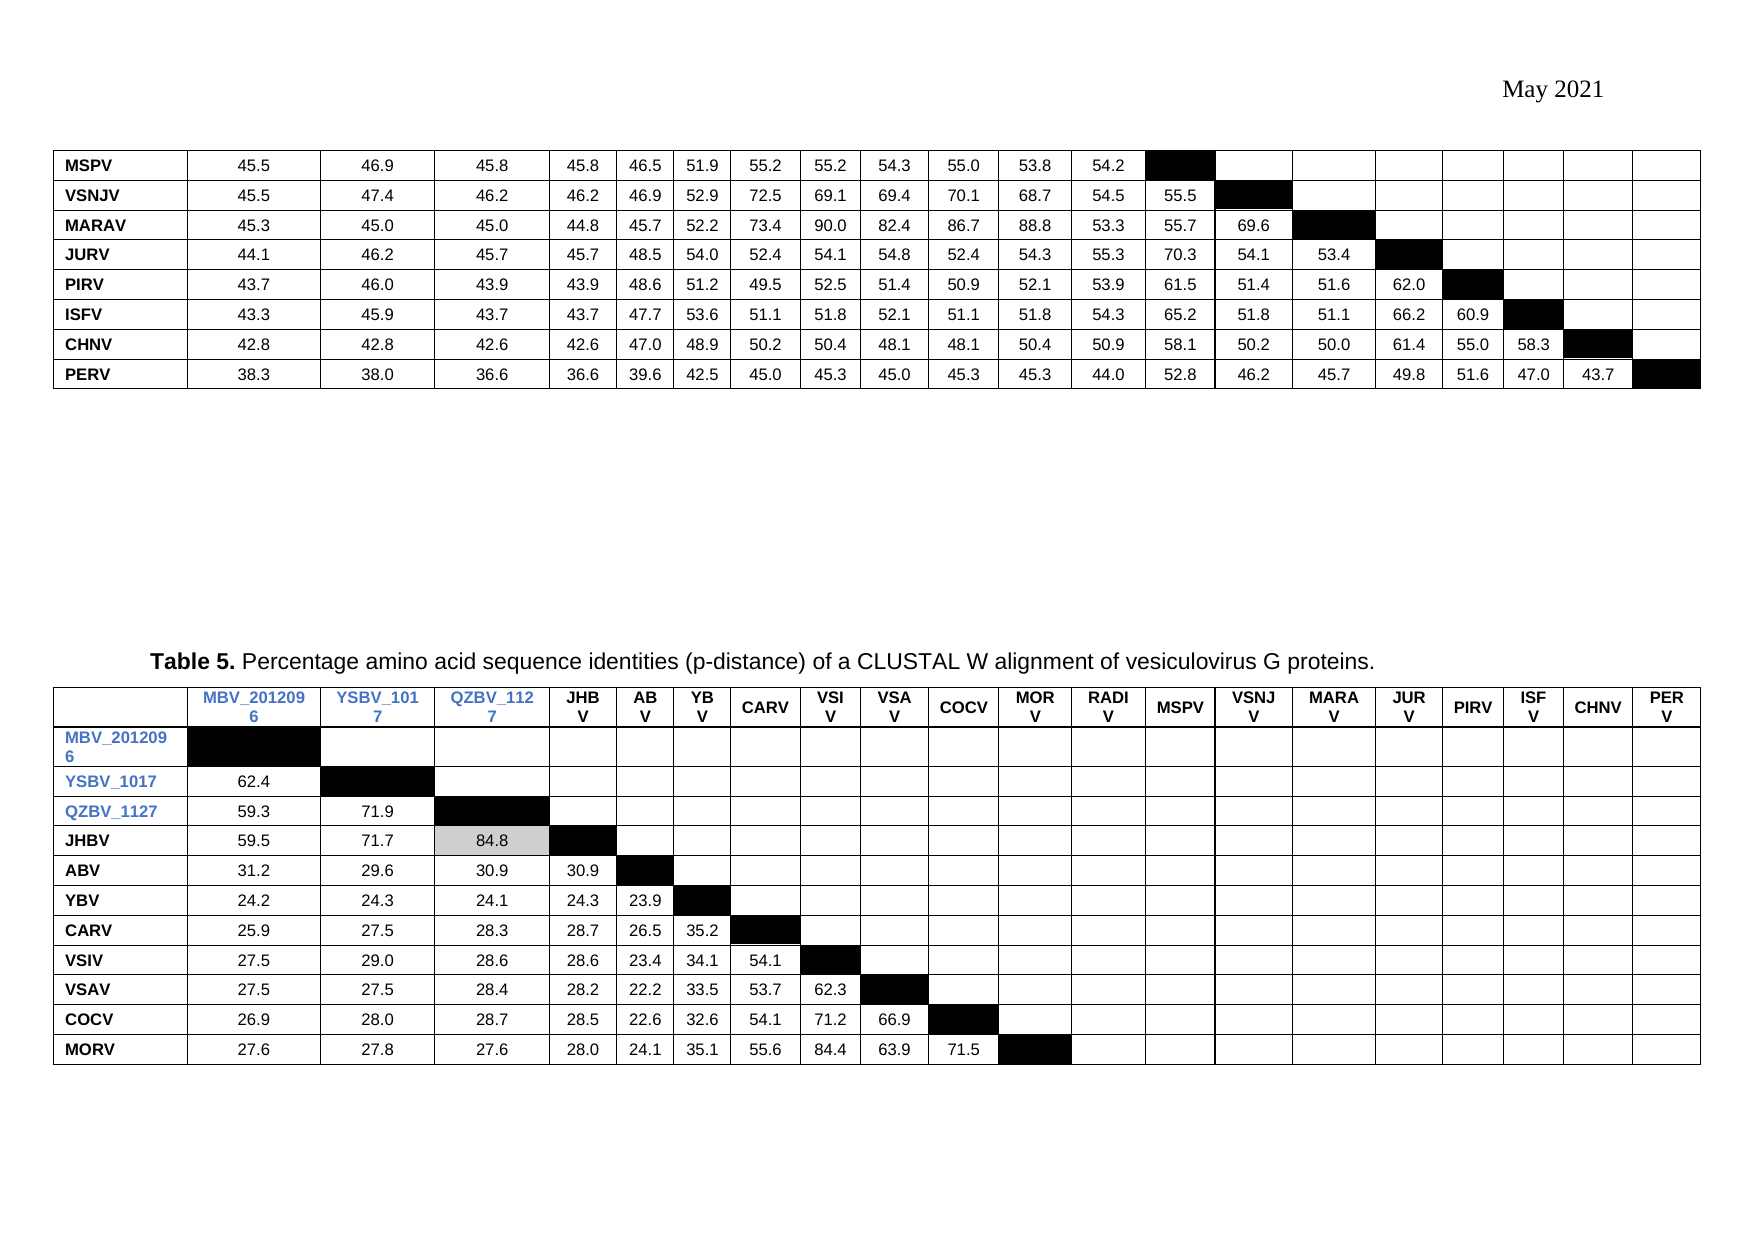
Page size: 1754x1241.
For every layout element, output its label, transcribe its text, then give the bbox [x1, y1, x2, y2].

table_cell [1146, 826, 1214, 855]
table_cell 55.7 [1146, 211, 1214, 239]
table_cell [1564, 181, 1632, 209]
table_cell 55.5 [1146, 181, 1214, 209]
table_cell [1072, 975, 1145, 1004]
table_cell [674, 728, 730, 766]
table_cell 61.4 [1376, 330, 1442, 358]
table_cell [1443, 1005, 1503, 1034]
table_cell [674, 767, 730, 796]
table_cell 55.0 [929, 151, 998, 180]
table_cell 45.3 [188, 211, 320, 239]
table_cell 28.7 [435, 1005, 549, 1034]
table_cell [999, 826, 1071, 855]
table_cell ISFV [54, 300, 187, 329]
table_cell 53.8 [999, 151, 1071, 180]
table_cell [929, 946, 998, 974]
table_header [54, 688, 187, 726]
table_cell 52.4 [731, 240, 800, 269]
table_cell [1216, 946, 1292, 974]
table_cell CARV [54, 916, 187, 944]
table_cell [1633, 270, 1700, 299]
table_cell [1633, 728, 1700, 766]
table_cell 24.2 [188, 886, 320, 915]
table_cell 65.2 [1146, 300, 1214, 329]
table_cell [1633, 797, 1700, 825]
table_cell [861, 767, 928, 796]
table_cell [999, 797, 1071, 825]
table_cell [674, 886, 730, 915]
table_cell [801, 886, 860, 915]
table_cell 63.9 [861, 1035, 928, 1064]
table_cell [1504, 797, 1563, 825]
table_cell 46.9 [617, 181, 673, 209]
table_cell [1633, 240, 1700, 269]
table_cell [617, 856, 673, 885]
table_header MSPV [1146, 688, 1214, 726]
table_cell [1216, 181, 1292, 209]
table_cell [999, 856, 1071, 885]
table_cell [1216, 975, 1292, 1004]
table_cell 42.8 [188, 330, 320, 358]
table_cell 43.9 [435, 270, 549, 299]
table_cell [617, 826, 673, 855]
table_cell [1633, 767, 1700, 796]
table_cell 42.6 [435, 330, 549, 358]
table_cell 73.4 [731, 211, 800, 239]
table_cell [1293, 946, 1375, 974]
table_cell 68.7 [999, 181, 1071, 209]
table_cell 32.6 [674, 1005, 730, 1034]
table_cell [1376, 946, 1442, 974]
table_cell [1504, 270, 1563, 299]
table_cell 46.2 [1216, 360, 1292, 388]
table_cell 54.0 [674, 240, 730, 269]
table_cell YBV [54, 886, 187, 915]
table_cell 52.9 [674, 181, 730, 209]
table_cell 23.4 [617, 946, 673, 974]
table_cell [1146, 975, 1214, 1004]
table_cell 54.1 [731, 946, 800, 974]
table_cell [999, 1005, 1071, 1034]
table_cell [1293, 1035, 1375, 1064]
table_cell CHNV [54, 330, 187, 358]
table_cell [1564, 240, 1632, 269]
table_cell [1293, 856, 1375, 885]
table_cell [1293, 975, 1375, 1004]
table_cell [1376, 916, 1442, 944]
table_cell [1504, 767, 1563, 796]
table_cell 71.7 [321, 826, 434, 855]
table_cell 71.9 [321, 797, 434, 825]
table_cell 48.1 [929, 330, 998, 358]
table_cell 38.0 [321, 360, 434, 388]
table_cell [1633, 916, 1700, 944]
table_cell [1633, 975, 1700, 1004]
table_cell [1072, 946, 1145, 974]
table_cell [1504, 916, 1563, 944]
table_cell 62.0 [1376, 270, 1442, 299]
table_cell 55.2 [731, 151, 800, 180]
table_cell 59.3 [188, 797, 320, 825]
table_cell [801, 728, 860, 766]
table_cell 55.2 [801, 151, 860, 180]
table_cell [1443, 975, 1503, 1004]
table_cell COCV [54, 1005, 187, 1034]
table_cell [617, 767, 673, 796]
table_cell 54.1 [731, 1005, 800, 1034]
table_cell 22.6 [617, 1005, 673, 1034]
table_cell [1443, 181, 1503, 209]
table_cell [1072, 1005, 1145, 1034]
table_cell 49.5 [731, 270, 800, 299]
table_cell 28.4 [435, 975, 549, 1004]
table_cell 43.7 [1564, 360, 1632, 388]
table_cell 45.7 [1293, 360, 1375, 388]
table_cell 43.7 [435, 300, 549, 329]
table_cell [1146, 1035, 1214, 1064]
table_cell 66.9 [861, 1005, 928, 1034]
table_cell [1564, 330, 1632, 358]
table_header JHBV [550, 688, 616, 726]
table_cell 28.0 [321, 1005, 434, 1034]
table_cell 43.7 [188, 270, 320, 299]
table_cell [1146, 728, 1214, 766]
table_cell [801, 856, 860, 885]
table_cell [1443, 270, 1503, 299]
table_cell [929, 728, 998, 766]
table_cell 47.0 [1504, 360, 1563, 388]
table_cell [1633, 886, 1700, 915]
table_cell [999, 975, 1071, 1004]
table_cell [861, 886, 928, 915]
table_cell 45.8 [550, 151, 616, 180]
table_cell [1633, 826, 1700, 855]
table_cell QZBV_1127 [54, 797, 187, 825]
table_cell [1216, 151, 1292, 180]
table_header VSAV [861, 688, 928, 726]
table_cell [1293, 1005, 1375, 1034]
table_header QZBV_1127 [435, 688, 549, 726]
table_cell 71.5 [929, 1035, 998, 1064]
table_cell [1564, 270, 1632, 299]
table_cell [1376, 240, 1442, 269]
table_cell 52.1 [999, 270, 1071, 299]
table_cell [1216, 886, 1292, 915]
table_cell MORV [54, 1035, 187, 1064]
table_cell 25.9 [188, 916, 320, 944]
table_cell 59.5 [188, 826, 320, 855]
table_cell [1216, 826, 1292, 855]
table_cell 36.6 [435, 360, 549, 388]
table_cell 51.4 [1216, 270, 1292, 299]
table_cell 24.3 [321, 886, 434, 915]
table_cell 50.2 [731, 330, 800, 358]
table_cell [1293, 797, 1375, 825]
table_cell [861, 946, 928, 974]
table_cell [1072, 728, 1145, 766]
table_cell 54.3 [1072, 300, 1145, 329]
table_cell [999, 767, 1071, 796]
table_cell 84.4 [801, 1035, 860, 1064]
table_cell [1564, 1005, 1632, 1034]
table_cell [1504, 1035, 1563, 1064]
table_cell [1633, 330, 1700, 358]
table_cell [801, 797, 860, 825]
table_cell 51.1 [929, 300, 998, 329]
table_cell [1633, 181, 1700, 209]
table_cell 53.7 [731, 975, 800, 1004]
table_cell 51.6 [1293, 270, 1375, 299]
table_cell [1376, 181, 1442, 209]
table_cell 54.1 [1216, 240, 1292, 269]
table_cell [321, 767, 434, 796]
table_cell 90.0 [801, 211, 860, 239]
table_cell [731, 826, 800, 855]
table_cell [929, 767, 998, 796]
table_cell [1504, 728, 1563, 766]
table_cell [1633, 946, 1700, 974]
table_cell [1146, 767, 1214, 796]
table_cell 53.3 [1072, 211, 1145, 239]
table_cell 70.1 [929, 181, 998, 209]
table_cell VSAV [54, 975, 187, 1004]
table_cell [999, 728, 1071, 766]
table_cell 53.4 [1293, 240, 1375, 269]
table_cell 42.5 [674, 360, 730, 388]
table_cell [1293, 886, 1375, 915]
table_cell 52.1 [861, 300, 928, 329]
table_cell 45.7 [617, 211, 673, 239]
table_cell 36.6 [550, 360, 616, 388]
table_cell [1564, 767, 1632, 796]
table_cell 50.2 [1216, 330, 1292, 358]
table_cell [861, 797, 928, 825]
table_cell 50.9 [1072, 330, 1145, 358]
table_cell [1216, 728, 1292, 766]
table_cell 46.5 [617, 151, 673, 180]
table_cell 50.0 [1293, 330, 1375, 358]
table_cell [1376, 886, 1442, 915]
table_cell [674, 826, 730, 855]
table_cell 24.1 [435, 886, 549, 915]
table_cell 43.9 [550, 270, 616, 299]
table_cell [861, 975, 928, 1004]
table_cell [321, 728, 434, 766]
table_cell 45.3 [929, 360, 998, 388]
table_cell 35.1 [674, 1035, 730, 1064]
table_cell [1443, 856, 1503, 885]
table_cell [1216, 797, 1292, 825]
table_cell [929, 856, 998, 885]
table_cell [1072, 797, 1145, 825]
table_cell 45.0 [321, 211, 434, 239]
table_cell [1564, 886, 1632, 915]
table_cell [1072, 1035, 1145, 1064]
table_cell [929, 1005, 998, 1034]
table_cell [1564, 946, 1632, 974]
table_cell 46.9 [321, 151, 434, 180]
table_cell 26.9 [188, 1005, 320, 1034]
table_cell 84.8 [435, 826, 549, 855]
table_header RADIV [1072, 688, 1145, 726]
table_cell [1504, 975, 1563, 1004]
table_cell 88.8 [999, 211, 1071, 239]
table_cell [1146, 916, 1214, 944]
table_cell [861, 856, 928, 885]
table_cell [1293, 728, 1375, 766]
table_cell [1443, 728, 1503, 766]
table_cell 45.3 [801, 360, 860, 388]
table_cell 27.5 [321, 975, 434, 1004]
table_cell [731, 767, 800, 796]
table_cell MBV_2012096 [54, 728, 187, 766]
table_cell 45.7 [550, 240, 616, 269]
table_cell 47.4 [321, 181, 434, 209]
table_cell 23.9 [617, 886, 673, 915]
table_cell [1376, 767, 1442, 796]
table_cell [1443, 240, 1503, 269]
table_cell 22.2 [617, 975, 673, 1004]
table_cell 49.8 [1376, 360, 1442, 388]
table_cell 46.2 [321, 240, 434, 269]
table_cell 44.0 [1072, 360, 1145, 388]
table_cell 54.1 [801, 240, 860, 269]
table_cell 24.3 [550, 886, 616, 915]
table_header ABV [617, 688, 673, 726]
table_cell [1146, 1005, 1214, 1034]
table_cell 30.9 [435, 856, 549, 885]
table_cell 42.6 [550, 330, 616, 358]
table_cell [1072, 767, 1145, 796]
table_cell [999, 886, 1071, 915]
table_cell 29.6 [321, 856, 434, 885]
table_cell 50.4 [801, 330, 860, 358]
table_cell [1146, 797, 1214, 825]
table_cell [550, 728, 616, 766]
table_cell [1443, 946, 1503, 974]
table_cell [1443, 916, 1503, 944]
table_cell [1443, 1035, 1503, 1064]
table_cell [1293, 211, 1375, 239]
table_cell 53.6 [674, 300, 730, 329]
table_header PERV [1633, 688, 1700, 726]
table_cell 51.1 [1293, 300, 1375, 329]
table_cell [1443, 767, 1503, 796]
table_cell 62.4 [188, 767, 320, 796]
table_cell 52.5 [801, 270, 860, 299]
table_cell 27.6 [188, 1035, 320, 1064]
table_header CHNV [1564, 688, 1632, 726]
table_cell 27.5 [188, 975, 320, 1004]
table_cell 27.5 [188, 946, 320, 974]
table_cell 50.4 [999, 330, 1071, 358]
table_header MORV [999, 688, 1071, 726]
table_cell [1564, 797, 1632, 825]
table_cell [1633, 300, 1700, 329]
table_cell 43.3 [188, 300, 320, 329]
table_cell 51.8 [801, 300, 860, 329]
table_cell 42.8 [321, 330, 434, 358]
table_cell VSNJV [54, 181, 187, 209]
table_cell [1293, 181, 1375, 209]
table_cell [1504, 181, 1563, 209]
table_cell 69.6 [1216, 211, 1292, 239]
table_cell 45.0 [861, 360, 928, 388]
table_cell 48.1 [861, 330, 928, 358]
table_cell 44.8 [550, 211, 616, 239]
table_cell 69.1 [801, 181, 860, 209]
table_cell [731, 728, 800, 766]
table_cell [1146, 946, 1214, 974]
table_cell 29.0 [321, 946, 434, 974]
table_cell 46.0 [321, 270, 434, 299]
table_cell [1146, 886, 1214, 915]
table_cell YSBV_1017 [54, 767, 187, 796]
table_cell [1564, 1035, 1632, 1064]
table_cell [1443, 886, 1503, 915]
table_cell 38.3 [188, 360, 320, 388]
table_cell [674, 797, 730, 825]
table_cell 27.6 [435, 1035, 549, 1064]
table_cell 45.3 [999, 360, 1071, 388]
table_cell [929, 797, 998, 825]
table_cell [1633, 360, 1700, 388]
table_cell 51.1 [731, 300, 800, 329]
table_cell 55.6 [731, 1035, 800, 1064]
table_cell 47.7 [617, 300, 673, 329]
table_cell 48.6 [617, 270, 673, 299]
table_cell 51.8 [999, 300, 1071, 329]
table_cell 34.1 [674, 946, 730, 974]
table_cell [188, 728, 320, 766]
table_cell [1216, 916, 1292, 944]
table_cell [435, 728, 549, 766]
table_cell [1504, 1005, 1563, 1034]
table_cell [1564, 975, 1632, 1004]
table_header JURV [1376, 688, 1442, 726]
table_cell 45.9 [321, 300, 434, 329]
table_cell 55.0 [1443, 330, 1503, 358]
table_cell 31.2 [188, 856, 320, 885]
table_cell [731, 916, 800, 944]
table_cell [999, 946, 1071, 974]
table_header MARAV [1293, 688, 1375, 726]
table_cell [801, 826, 860, 855]
table_cell [1504, 151, 1563, 180]
table_cell 53.9 [1072, 270, 1145, 299]
table_cell 27.8 [321, 1035, 434, 1064]
table_cell [1376, 975, 1442, 1004]
table_cell PERV [54, 360, 187, 388]
table_header ISFV [1504, 688, 1563, 726]
table_cell [1504, 211, 1563, 239]
table_cell MARAV [54, 211, 187, 239]
table_cell [1376, 826, 1442, 855]
table_cell [1376, 151, 1442, 180]
table_cell [617, 728, 673, 766]
table_header YBV [674, 688, 730, 726]
table_cell [1293, 151, 1375, 180]
table_cell [1504, 856, 1563, 885]
table_cell [1072, 886, 1145, 915]
table_cell [1376, 797, 1442, 825]
table_cell 86.7 [929, 211, 998, 239]
table_cell 71.2 [801, 1005, 860, 1034]
table_cell 60.9 [1443, 300, 1503, 329]
table_cell [1376, 856, 1442, 885]
table_cell [1376, 1005, 1442, 1034]
table_cell [861, 826, 928, 855]
table_cell 52.2 [674, 211, 730, 239]
table_cell [929, 826, 998, 855]
table_cell 26.5 [617, 916, 673, 944]
table_cell [1146, 856, 1214, 885]
table_cell 52.8 [1146, 360, 1214, 388]
table_cell [435, 767, 549, 796]
table_cell 45.5 [188, 151, 320, 180]
table_cell [1072, 856, 1145, 885]
table_cell [1443, 797, 1503, 825]
table_cell [731, 856, 800, 885]
table_cell 47.0 [617, 330, 673, 358]
table_cell 46.2 [435, 181, 549, 209]
table_cell [1564, 211, 1632, 239]
table_cell 28.7 [550, 916, 616, 944]
table_cell [1216, 767, 1292, 796]
table_cell 48.9 [674, 330, 730, 358]
table_cell [1376, 1035, 1442, 1064]
table_cell [435, 797, 549, 825]
table_cell 39.6 [617, 360, 673, 388]
table_cell 48.5 [617, 240, 673, 269]
table_header MBV_2012096 [188, 688, 320, 726]
table_cell [550, 767, 616, 796]
table_cell 35.2 [674, 916, 730, 944]
table_cell [929, 916, 998, 944]
table_cell 58.1 [1146, 330, 1214, 358]
table_cell [929, 975, 998, 1004]
table_cell [801, 767, 860, 796]
table_cell [1443, 211, 1503, 239]
table_cell [1564, 826, 1632, 855]
table_cell [550, 826, 616, 855]
table_cell 61.5 [1146, 270, 1214, 299]
table_cell 28.5 [550, 1005, 616, 1034]
table_header YSBV_1017 [321, 688, 434, 726]
table_cell [999, 916, 1071, 944]
table_cell [861, 728, 928, 766]
table_cell [1633, 211, 1700, 239]
table_cell [1376, 728, 1442, 766]
table_header CARV [731, 688, 800, 726]
table_cell [1564, 300, 1632, 329]
table_cell [1443, 151, 1503, 180]
table_cell [731, 797, 800, 825]
table_cell [1293, 826, 1375, 855]
table_cell [1564, 916, 1632, 944]
table_cell [1564, 728, 1632, 766]
table_cell [1216, 1005, 1292, 1034]
table_cell [1504, 946, 1563, 974]
table_cell 28.3 [435, 916, 549, 944]
table_cell [674, 856, 730, 885]
table_cell VSIV [54, 946, 187, 974]
table_cell [1376, 211, 1442, 239]
table_cell 54.3 [999, 240, 1071, 269]
table_header VSIV [801, 688, 860, 726]
table_cell [1564, 856, 1632, 885]
table_cell 44.1 [188, 240, 320, 269]
table_cell JURV [54, 240, 187, 269]
table_cell 66.2 [1376, 300, 1442, 329]
table_cell [1072, 826, 1145, 855]
table_cell [861, 916, 928, 944]
table_cell 54.2 [1072, 151, 1145, 180]
table_cell 45.0 [435, 211, 549, 239]
table_cell 82.4 [861, 211, 928, 239]
table_cell 28.6 [435, 946, 549, 974]
table_cell [731, 886, 800, 915]
table_cell 54.5 [1072, 181, 1145, 209]
table_cell 51.6 [1443, 360, 1503, 388]
table_cell [1293, 916, 1375, 944]
table_cell 51.4 [861, 270, 928, 299]
table_cell [1504, 300, 1563, 329]
table_header VSNJV [1216, 688, 1292, 726]
table_header PIRV [1443, 688, 1503, 726]
table_cell MSPV [54, 151, 187, 180]
table_cell [801, 916, 860, 944]
table_cell [1564, 151, 1632, 180]
table_cell [1504, 826, 1563, 855]
table_cell 51.2 [674, 270, 730, 299]
table_cell 69.4 [861, 181, 928, 209]
table_cell [617, 797, 673, 825]
table_cell [1443, 826, 1503, 855]
table_cell [1504, 240, 1563, 269]
table_cell 45.7 [435, 240, 549, 269]
table_cell [1633, 856, 1700, 885]
table_cell 46.2 [550, 181, 616, 209]
table_cell 27.5 [321, 916, 434, 944]
table_cell 62.3 [801, 975, 860, 1004]
table_cell [1633, 1035, 1700, 1064]
table_cell 55.3 [1072, 240, 1145, 269]
table_cell [1504, 886, 1563, 915]
table_cell 54.3 [861, 151, 928, 180]
table_cell 70.3 [1146, 240, 1214, 269]
table_cell 51.9 [674, 151, 730, 180]
table_cell 28.2 [550, 975, 616, 1004]
table_cell [929, 886, 998, 915]
table_cell 45.5 [188, 181, 320, 209]
table_cell 28.6 [550, 946, 616, 974]
table_cell 45.0 [731, 360, 800, 388]
table_cell 28.0 [550, 1035, 616, 1064]
table_cell 45.8 [435, 151, 549, 180]
table_cell [550, 797, 616, 825]
table_cell [801, 946, 860, 974]
table_cell 72.5 [731, 181, 800, 209]
table_cell 43.7 [550, 300, 616, 329]
table_cell [1293, 767, 1375, 796]
table_cell [1633, 151, 1700, 180]
table_header COCV [929, 688, 998, 726]
table_cell [1216, 856, 1292, 885]
table_cell 51.8 [1216, 300, 1292, 329]
table_cell [1072, 916, 1145, 944]
table_cell [1633, 1005, 1700, 1034]
table_cell ABV [54, 856, 187, 885]
table_cell [1216, 1035, 1292, 1064]
table_cell 30.9 [550, 856, 616, 885]
table_cell 24.1 [617, 1035, 673, 1064]
table_cell 52.4 [929, 240, 998, 269]
table_cell PIRV [54, 270, 187, 299]
table_cell JHBV [54, 826, 187, 855]
table_cell 50.9 [929, 270, 998, 299]
table_cell 58.3 [1504, 330, 1563, 358]
table_cell [999, 1035, 1071, 1064]
table_cell 54.8 [861, 240, 928, 269]
table_cell 33.5 [674, 975, 730, 1004]
text Table 5. Percentage amino acid sequence identities (p-distance) of a CLUSTAL W alignment of vesiculovirus G proteins. [150, 648, 1604, 674]
table_cell [1146, 151, 1214, 180]
